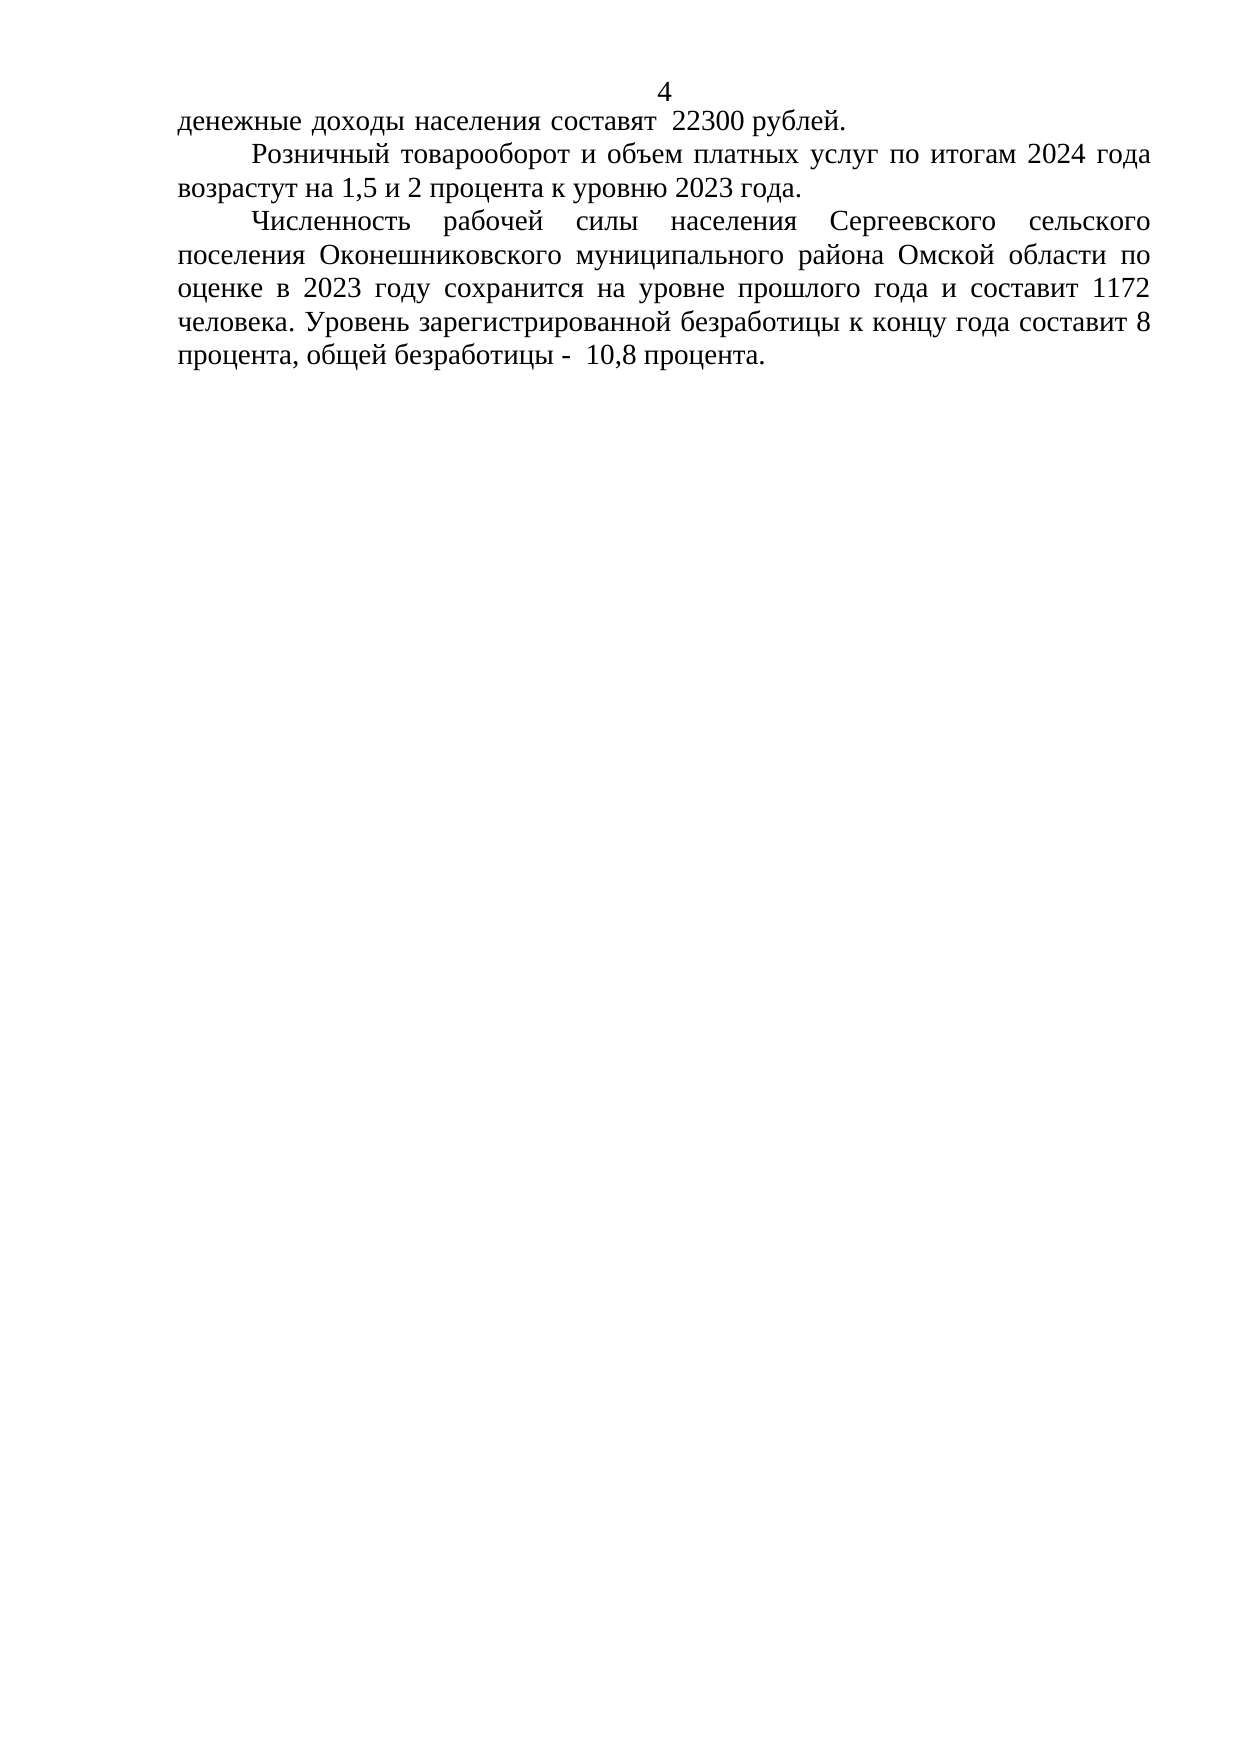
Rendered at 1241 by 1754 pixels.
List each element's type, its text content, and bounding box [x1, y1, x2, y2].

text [177, 103, 1152, 136]
text Розничный товарооборот и объем платных услуг по итогам 2024 года возрастут на 1,5 и 2 процента к уровню 2023 года. [177, 136, 1152, 203]
text Численность рабочей силы населения Сергеевского сельского поселения Оконешниковского муниципального района Омской области по оценке в 2023 году сохранится на уровне прошлого года и составит 1172 человека. Уровень зарегистрированной безработицы к концу года составит 8 процента, общей безработицы - 10,8 процента. [177, 203, 1152, 371]
